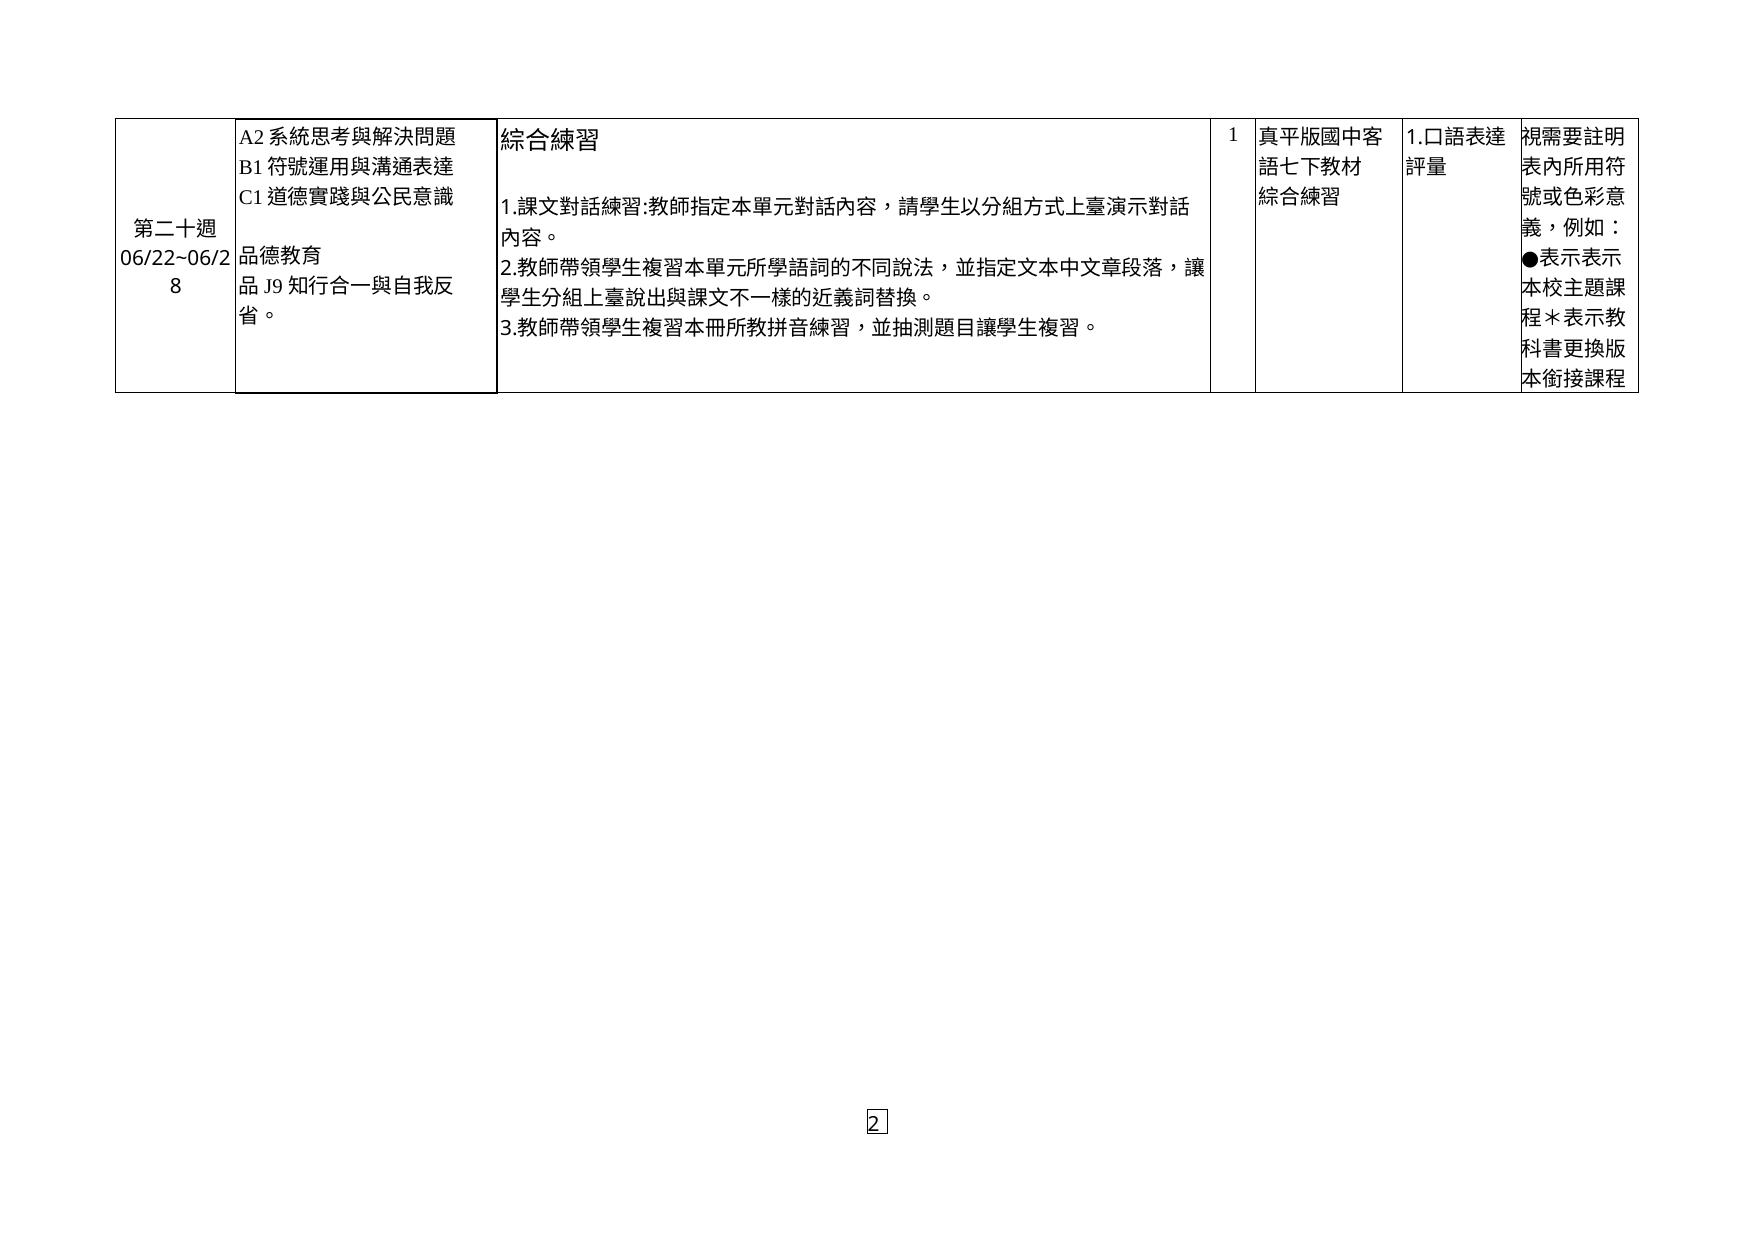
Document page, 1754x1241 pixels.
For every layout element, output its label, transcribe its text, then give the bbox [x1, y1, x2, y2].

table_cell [1522, 119, 1638, 392]
table_cell 綜合練習 1.課文對話練習:教師指定本單元對話內容，請學生以分組方式上臺演示對話內容。 2.教師帶領學生複習本單元所學語詞的不同說法，並指定文本中文章段落，讓學生分組上臺說出與課文不一樣的近義詞替換。 3.教師帶領學生複習本冊所教拼音練習，並抽測題目讓學生複習。 [498, 119, 1210, 392]
table_cell 第二十週 06/22~06/28 [116, 119, 235, 392]
table_cell 1 [1211, 119, 1255, 392]
table_cell 1.口語表達評量 [1403, 119, 1521, 392]
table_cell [236, 120, 496, 392]
table_cell 真平版國中客語七下教材 綜合練習 [1256, 119, 1402, 392]
